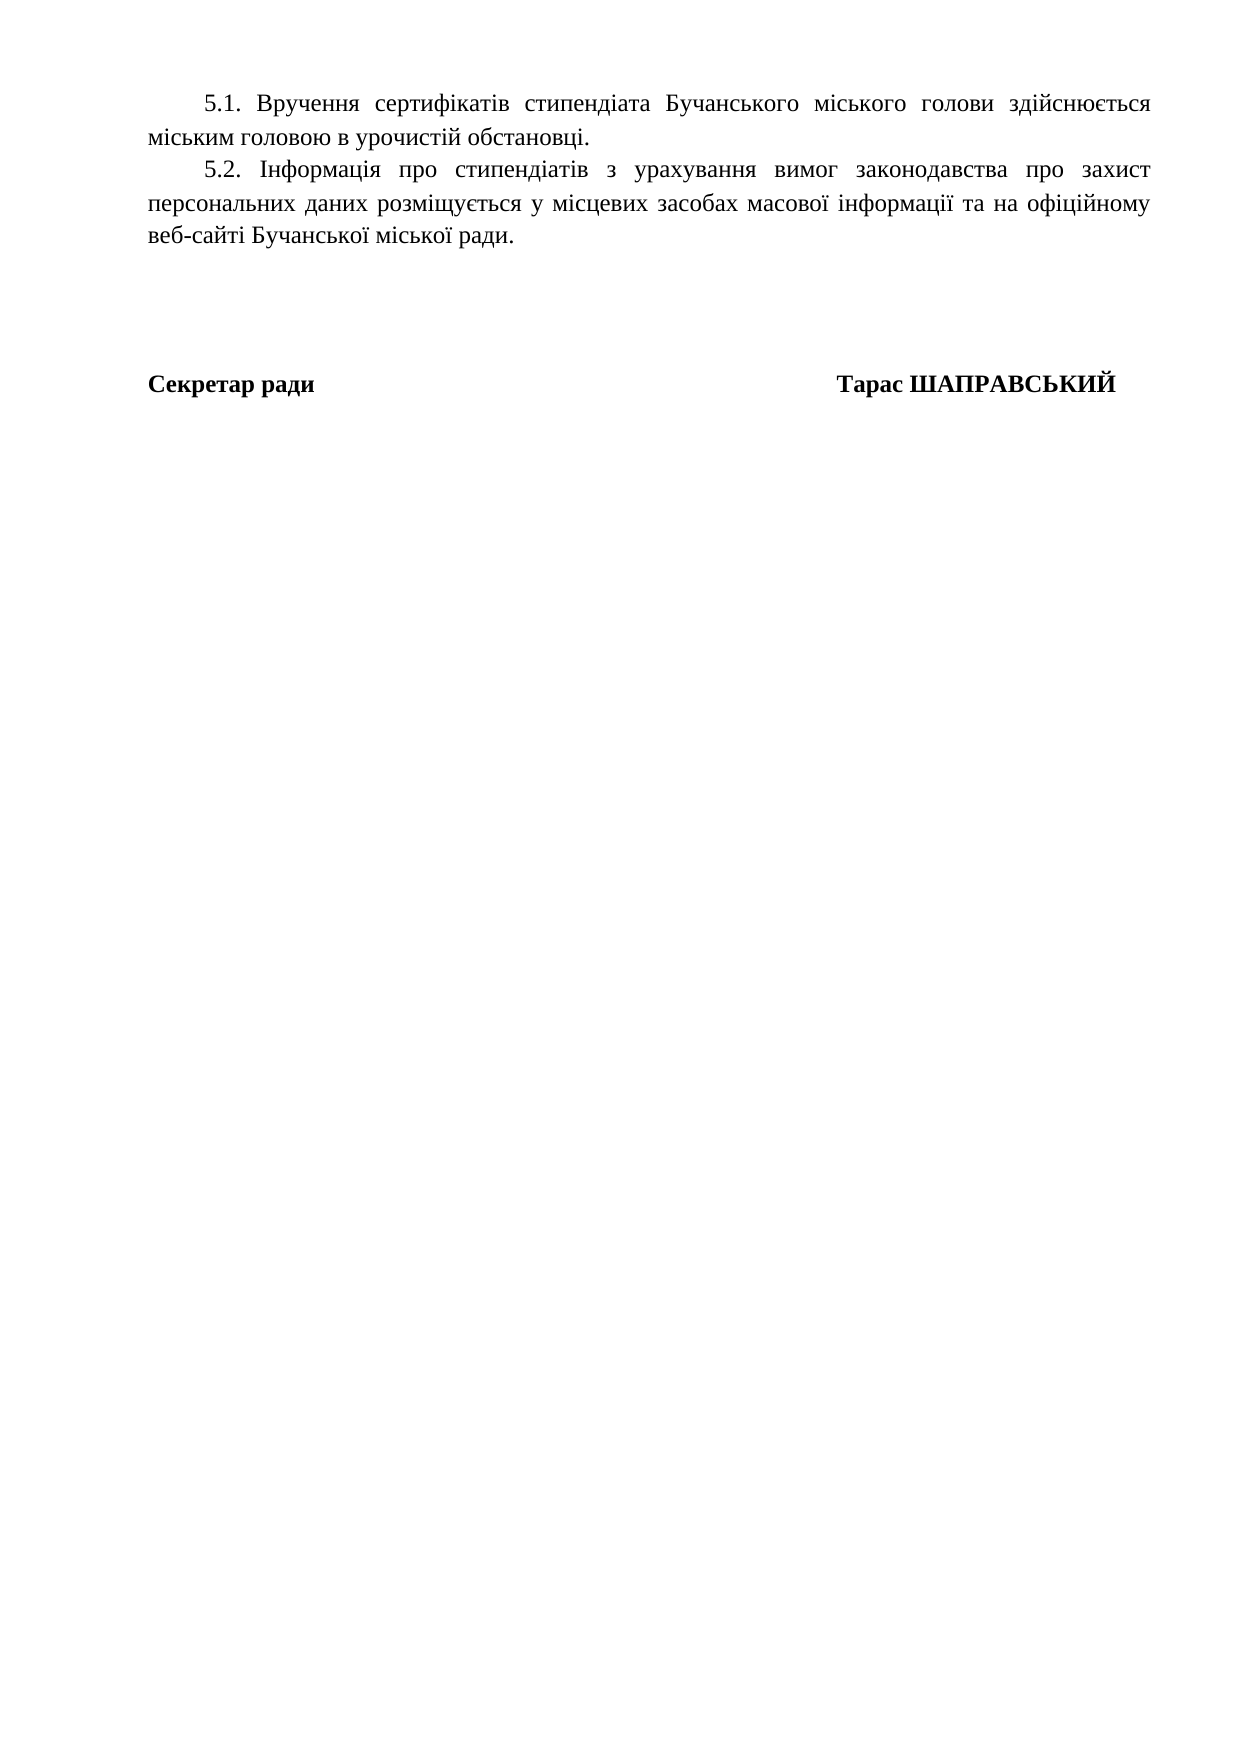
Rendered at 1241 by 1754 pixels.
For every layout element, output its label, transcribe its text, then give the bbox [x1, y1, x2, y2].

text 5.2. Інформація про стипендіатів з урахування вимог законодавства про захист персональних даних розміщується у місцевих засобах масової інформації та на офіційному веб-сайті Бучанської міської ради. [148, 154, 1152, 249]
text Секретар ради Тарас ШАПРАВСЬКИЙ [148, 369, 1152, 397]
text 5.1. Вручення сертифікатів стипендіата Бучанського міського голови здійснюється міським головою в урочистій обстановці. [148, 88, 1152, 150]
